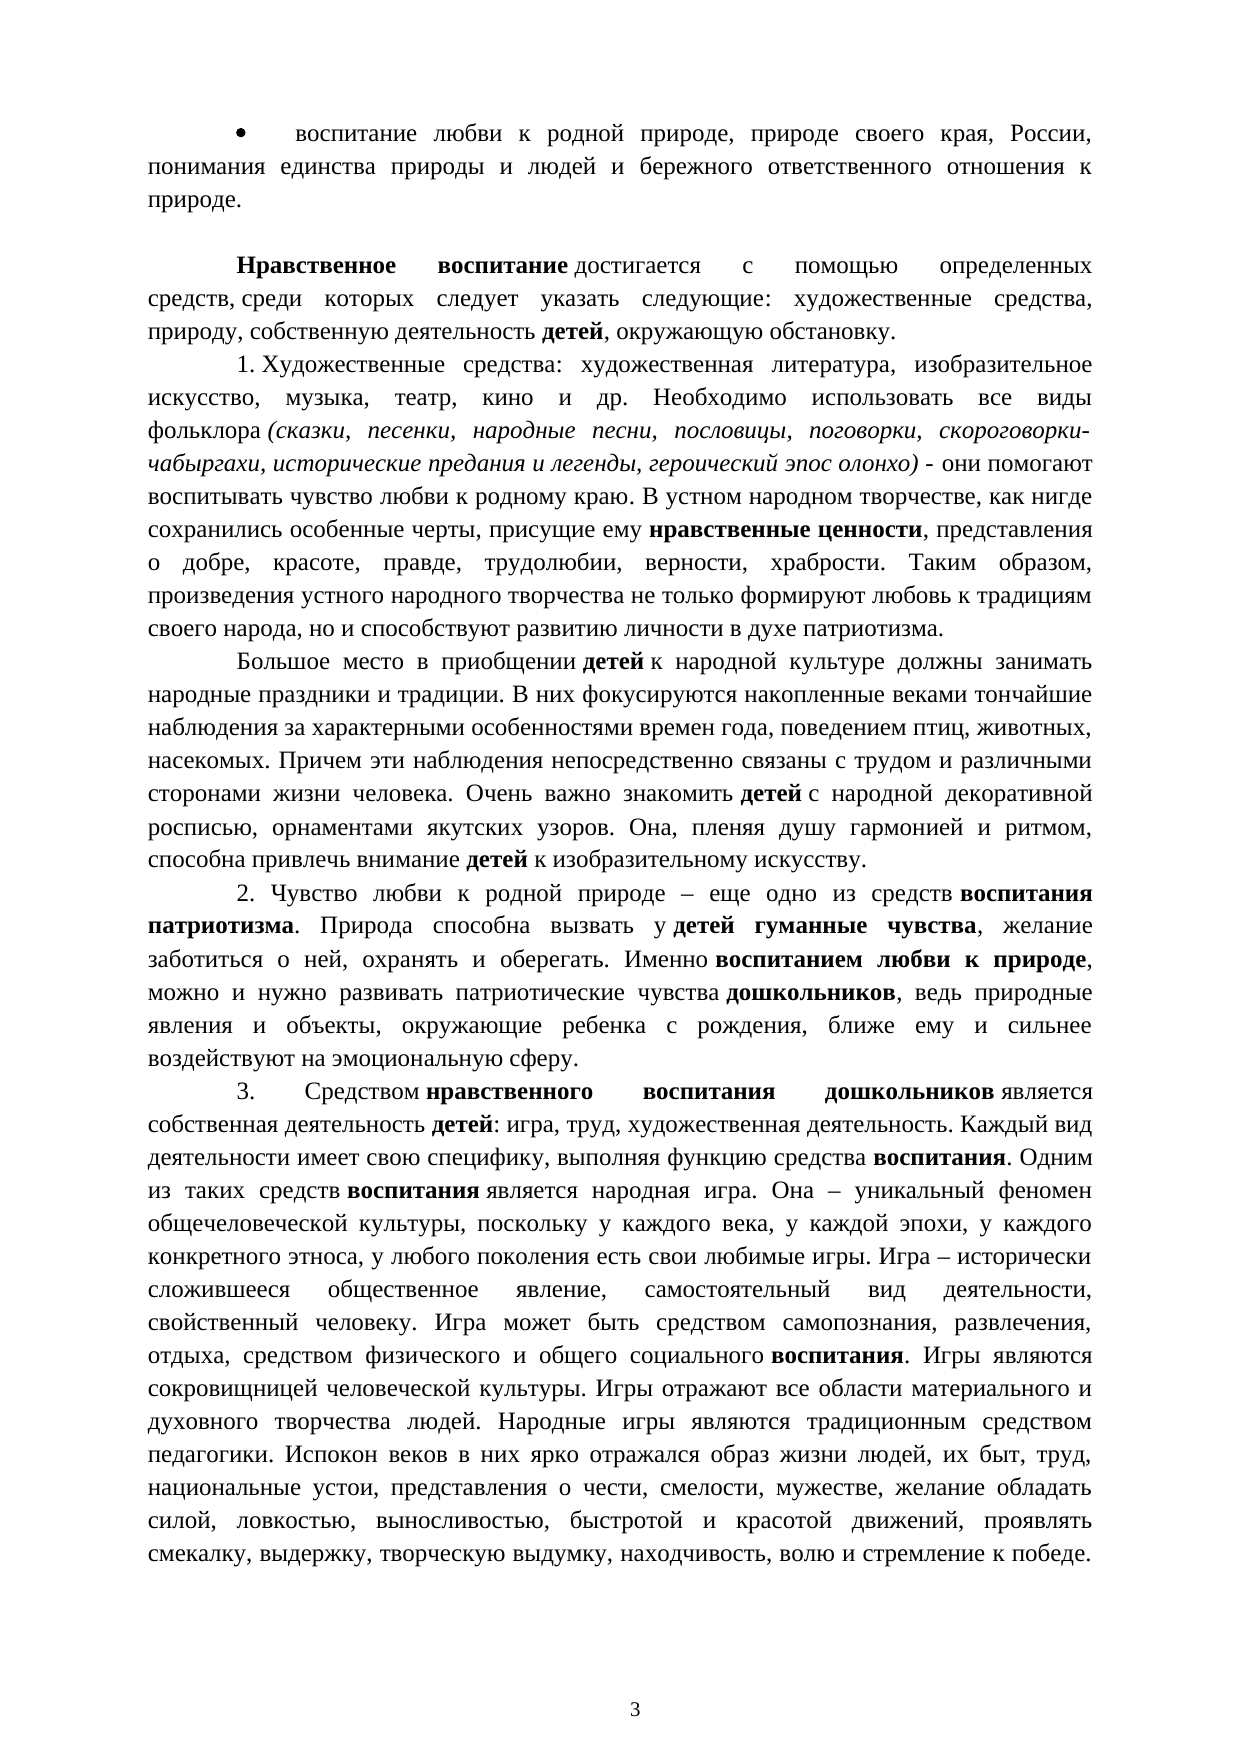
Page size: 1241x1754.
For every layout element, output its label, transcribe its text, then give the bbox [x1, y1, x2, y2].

text Большое место в приобщении детей к народной культуре должны занимать народные праздники и традиции. В них фокусируются накопленные веками тончайшие наблюдения за характерными особенностями времен года, поведением птиц, животных, насекомых. Причем эти наблюдения непосредственно связаны с трудом и различными сторонами жизни человека. Очень важно знакомить детей с народной декоративной росписью, орнаментами якутских узоров. Она, пленяя душу гармонией и ритмом, способна привлечь внимание детей к изобразительному искусству. [148, 646, 1093, 873]
text Нравственное воспитание достигается с помощью определенных средств, среди которых следует указать следующие: художественные средства, природу, собственную деятельность детей, окружающую обстановку. [148, 250, 1093, 345]
list воспитание любви к родной природе, природе своего края, России, понимания единства природы и людей и бережного ответственного отношения к природе. [148, 118, 1093, 213]
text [148, 1076, 1093, 1567]
text 2. Чувство любви к родной природе – еще одно из средств воспитания патриотизма. Природа способна вызвать у детей гуманные чувства, желание заботиться о ней, охранять и оберегать. Именно воспитанием любви к природе, можно и нужно развивать патриотические чувства дошкольников, ведь природные явления и объекты, окружающие ребенка с рождения, ближе ему и сильнее воздействуют на эмоциональную сферу. [148, 878, 1093, 1071]
text 1. Художественные средства: художественная литература, изобразительное искусство, музыка, театр, кино и др. Необходимо использовать все виды фольклора (сказки, песенки, народные песни, пословицы, поговорки, скороговорки-чабыргахи, исторические предания и легенды, героический эпос олонхо) - они помогают воспитывать чувство любви к родному краю. В устном народном творчестве, как нигде сохранились особенные черты, присущие ему нравственные ценности, представления о добре, красоте, правде, трудолюбии, верности, храбрости. Таким образом, произведения устного народного творчества не только формируют любовь к традициям своего народа, но и способствуют развитию личности в духе патриотизма. [148, 349, 1093, 642]
